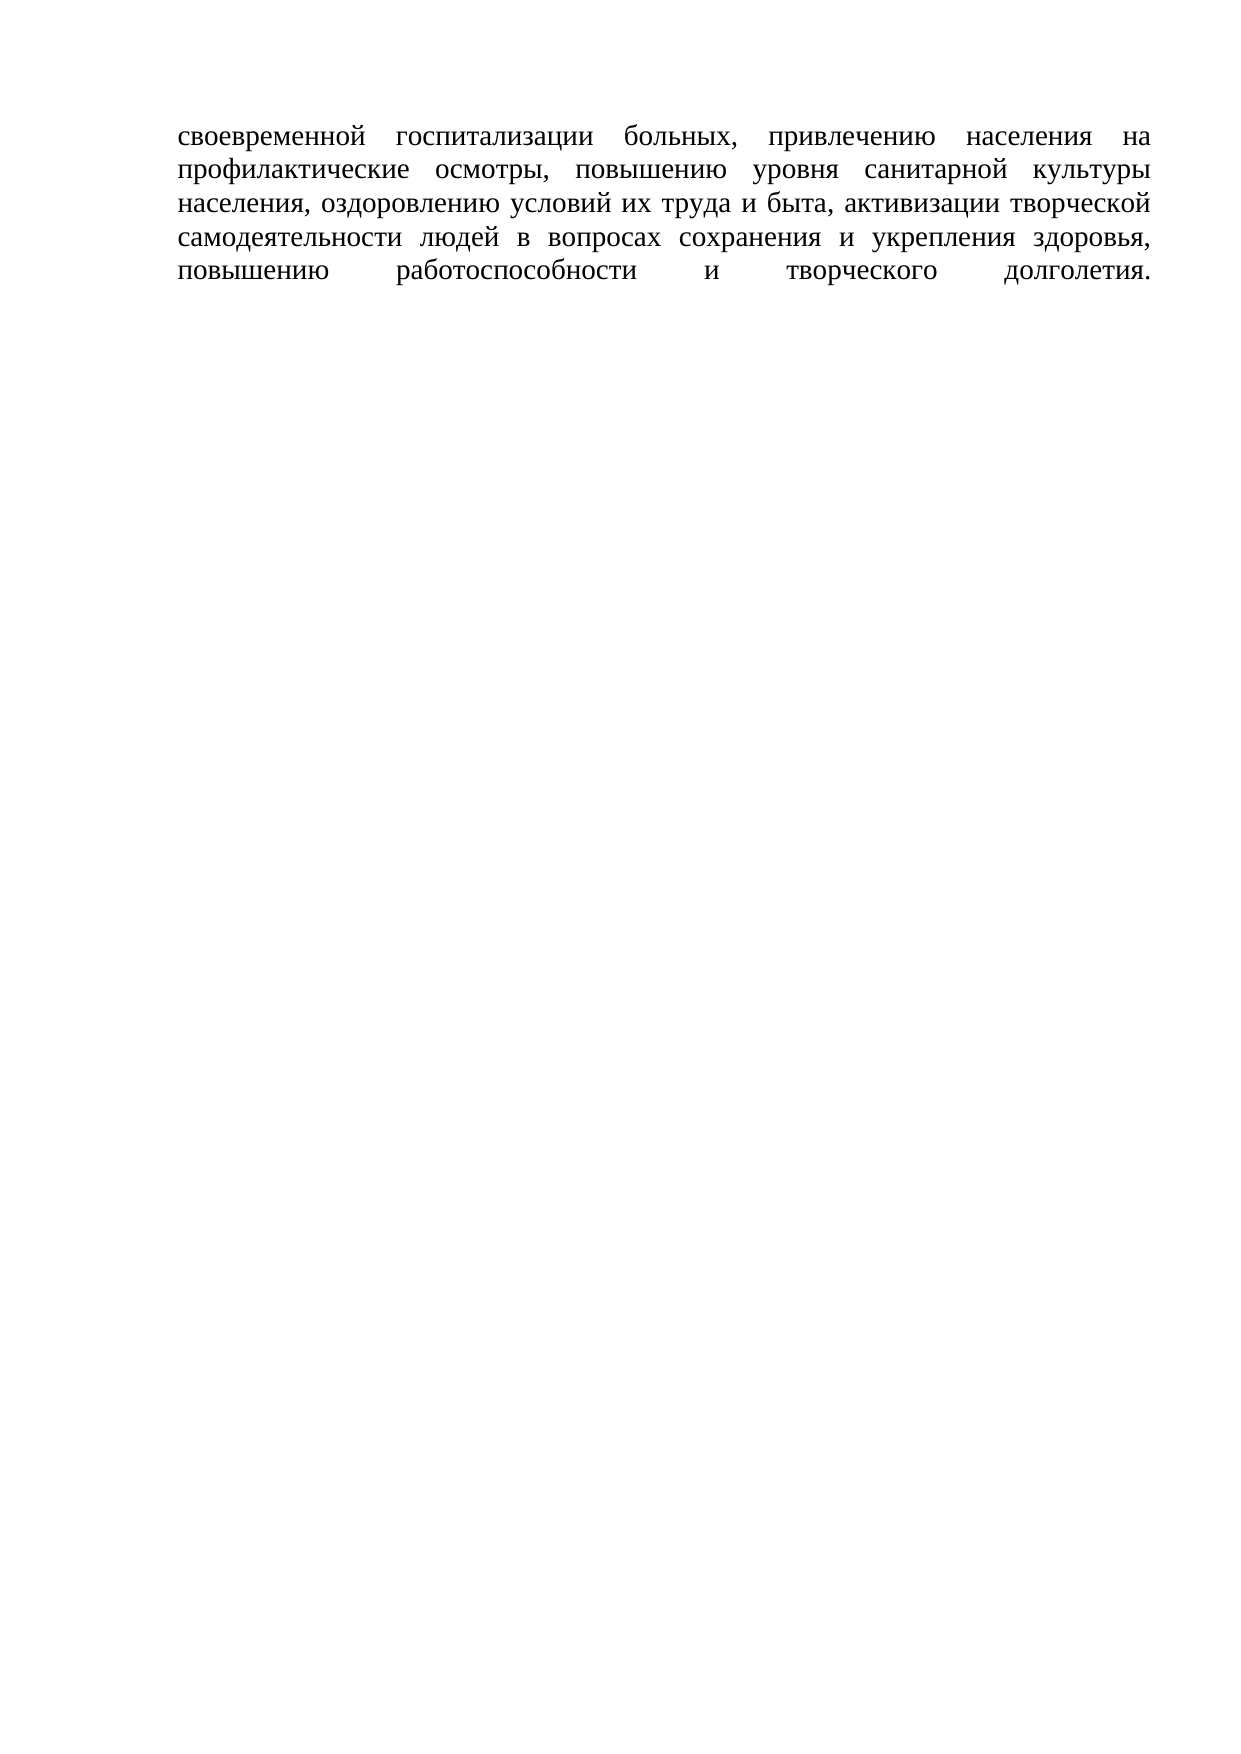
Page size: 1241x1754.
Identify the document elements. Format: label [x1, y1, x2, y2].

text [177, 118, 1152, 314]
